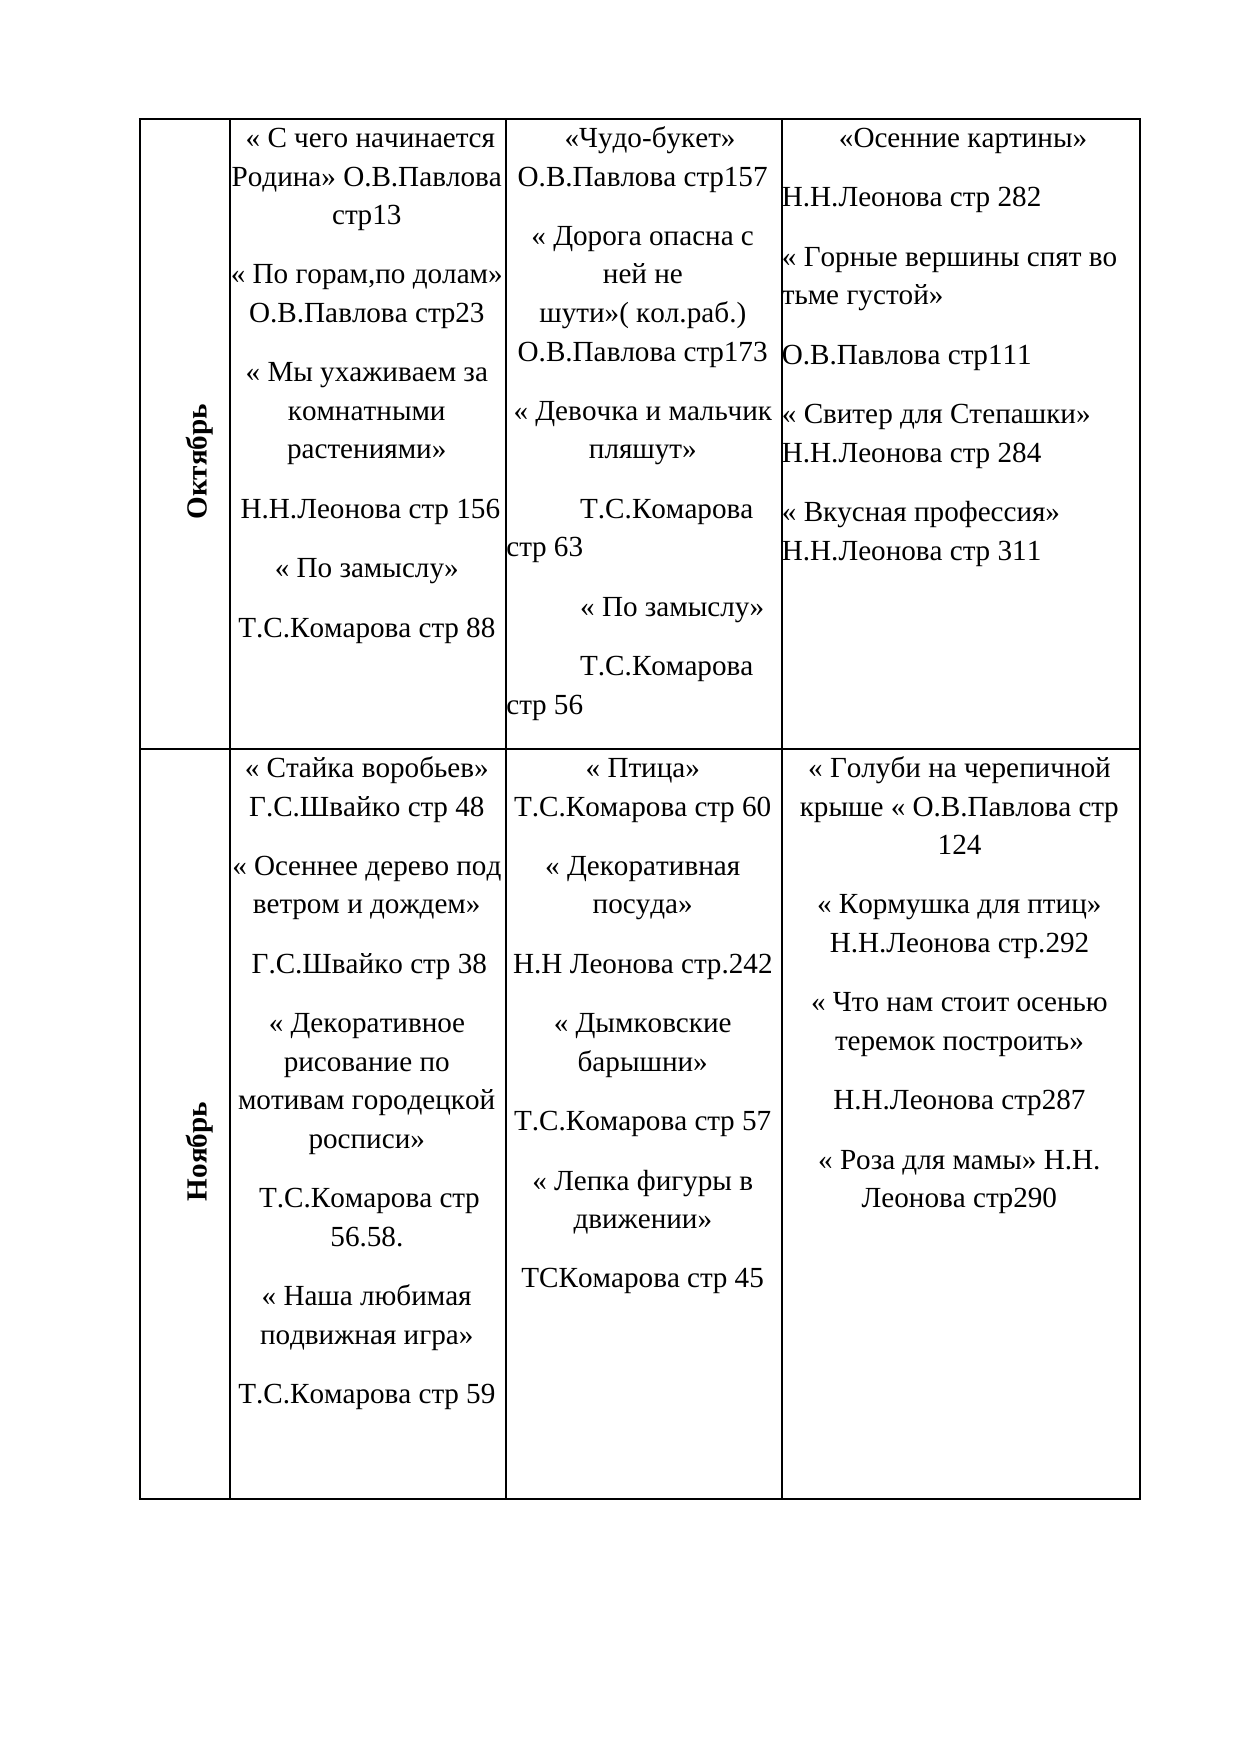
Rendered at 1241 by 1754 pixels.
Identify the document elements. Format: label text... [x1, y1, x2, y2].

table_cell « Птица» Т.С.Комарова стр 60 « Декоративная посуда» Н.Н Леонова стр.242 « Дымковские барышни» Т.С.Комарова стр 57 « Лепка фигуры в движении» ТСКомарова стр 45 [507, 750, 781, 1498]
table_cell Ноябрь [141, 750, 229, 1498]
table_cell «Осенние картины» Н.Н.Леонова стр 282 « Горные вершины спят во тьме густой» О.В.Павлова стр111 « Свитер для Степашки» Н.Н.Леонова стр 284 « Вкусная профессия» Н.Н.Леонова стр 311 [783, 120, 1139, 748]
table_cell « Голуби на черепичной крыше « О.В.Павлова стр 124 « Кормушка для птиц» Н.Н.Леонова стр.292 « Что нам стоит осенью теремок построить» Н.Н.Леонова стр287 « Роза для мамы» Н.Н. Леонова стр290 [783, 750, 1139, 1498]
table_cell « Стайка воробьев» Г.С.Швайко стр 48 « Осеннее дерево под ветром и дождем» Г.С.Швайко стр 38 « Декоративное рисование по мотивам городецкой росписи» Т.С.Комарова стр 56.58. « Наша любимая подвижная игра» Т.С.Комарова стр 59 [231, 750, 505, 1498]
table_cell Октябрь [141, 120, 229, 748]
table_cell «Чудо-букет» О.В.Павлова стр157 « Дорога опасна с ней не шути»( кол.раб.) О.В.Павлова стр173 « Девочка и мальчик пляшут» Т.С.Комарова стр 63 « По замыслу» Т.С.Комарова стр 56 [507, 120, 781, 748]
table_cell « С чего начинается Родина» О.В.Павлова стр13 « По горам,по долам» О.В.Павлова стр23 « Мы ухаживаем за комнатными растениями» Н.Н.Леонова стр 156 « По замыслу» Т.С.Комарова стр 88 [231, 120, 505, 748]
